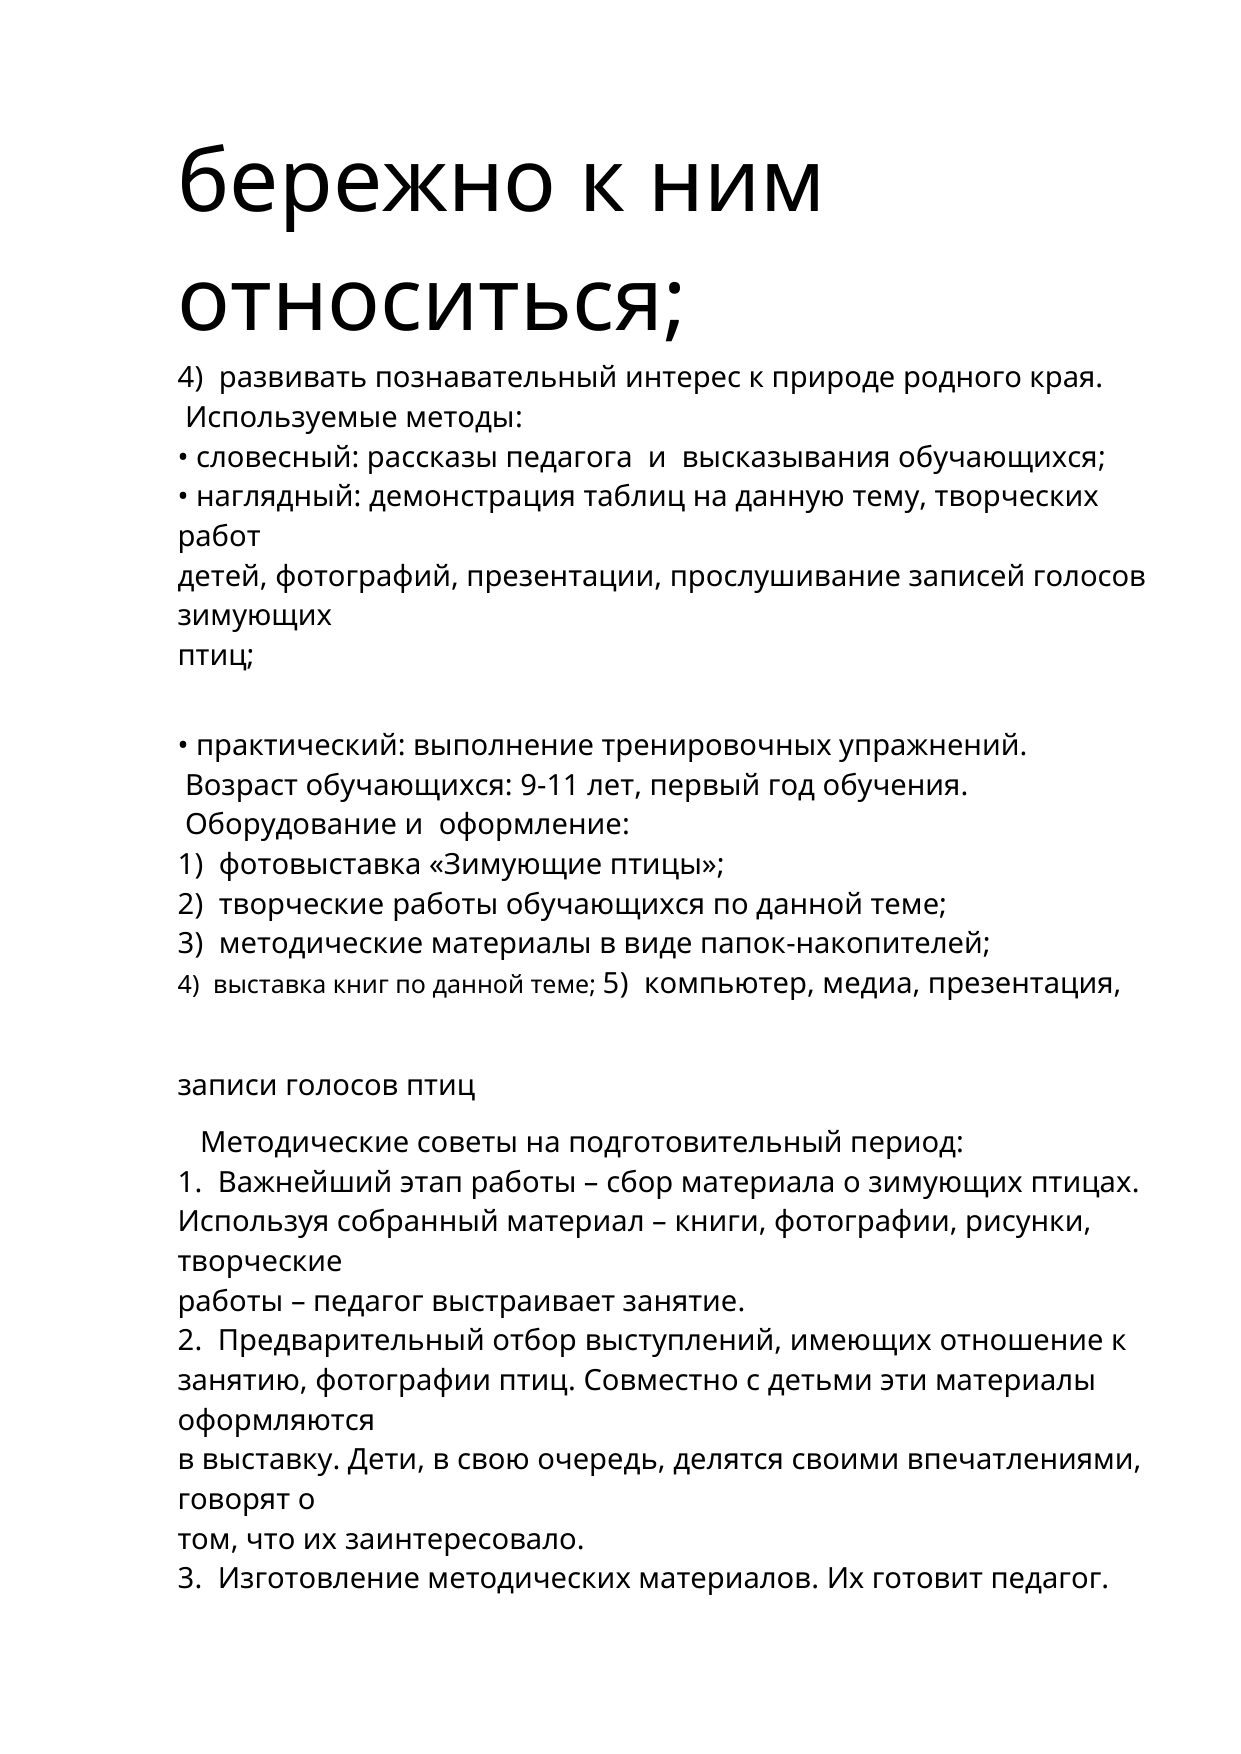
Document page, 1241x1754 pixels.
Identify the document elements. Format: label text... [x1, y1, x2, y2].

text 4) развивать познавательный интерес к природе родного края. [177, 356, 1152, 396]
text 1) фотовыставка «Зимующие птицы»; [177, 843, 1152, 883]
text 2. Предварительный отбор выступлений, имеющих отношение к [177, 1319, 1152, 1359]
text 1. Важнейший этап работы – сбор материала о зимующих птицах. [177, 1161, 1152, 1201]
text • словесный: рассказы педагога и высказывания обучающихся; [177, 436, 1152, 476]
text 3. Изготовление методических материалов. Их готовит педагог. [177, 1558, 1152, 1597]
text Возраст обучающихся: 9-11 лет, первый год обучения. [177, 764, 1152, 803]
text Используемые методы: [177, 396, 1152, 436]
text 4) выставка книг по данной теме; 5) компьютер, медиа, презентация, записи голосов птиц [177, 962, 1152, 1121]
text работы – педагог выстраивает занятие. [177, 1280, 1152, 1319]
text птиц; [177, 634, 1152, 674]
text • практический: выполнение тренировочных упражнений. [177, 724, 1152, 764]
text том, что их заинтересовало. [177, 1518, 1152, 1558]
text 3) методические материалы в виде папок-накопителей; [177, 923, 1152, 962]
text 2) творческие работы обучающихся по данной теме; [177, 883, 1152, 923]
text занятию, фотографии птиц. Совместно с детьми эти материалы оформляются [177, 1359, 1152, 1439]
text бережно к ним относиться; [177, 118, 1152, 356]
text детей, фотографий, презентации, прослушивание записей голосов зимующих [177, 555, 1152, 634]
text в выставку. Дети, в свою очередь, делятся своими впечатлениями, говорят о [177, 1439, 1152, 1518]
text Оборудование и оформление: [177, 803, 1152, 843]
text Методические советы на подготовительный период: [177, 1121, 1152, 1161]
text Используя собранный материал – книги, фотографии, рисунки, творческие [177, 1201, 1152, 1280]
text • наглядный: демонстрация таблиц на данную тему, творческих работ [177, 476, 1152, 555]
